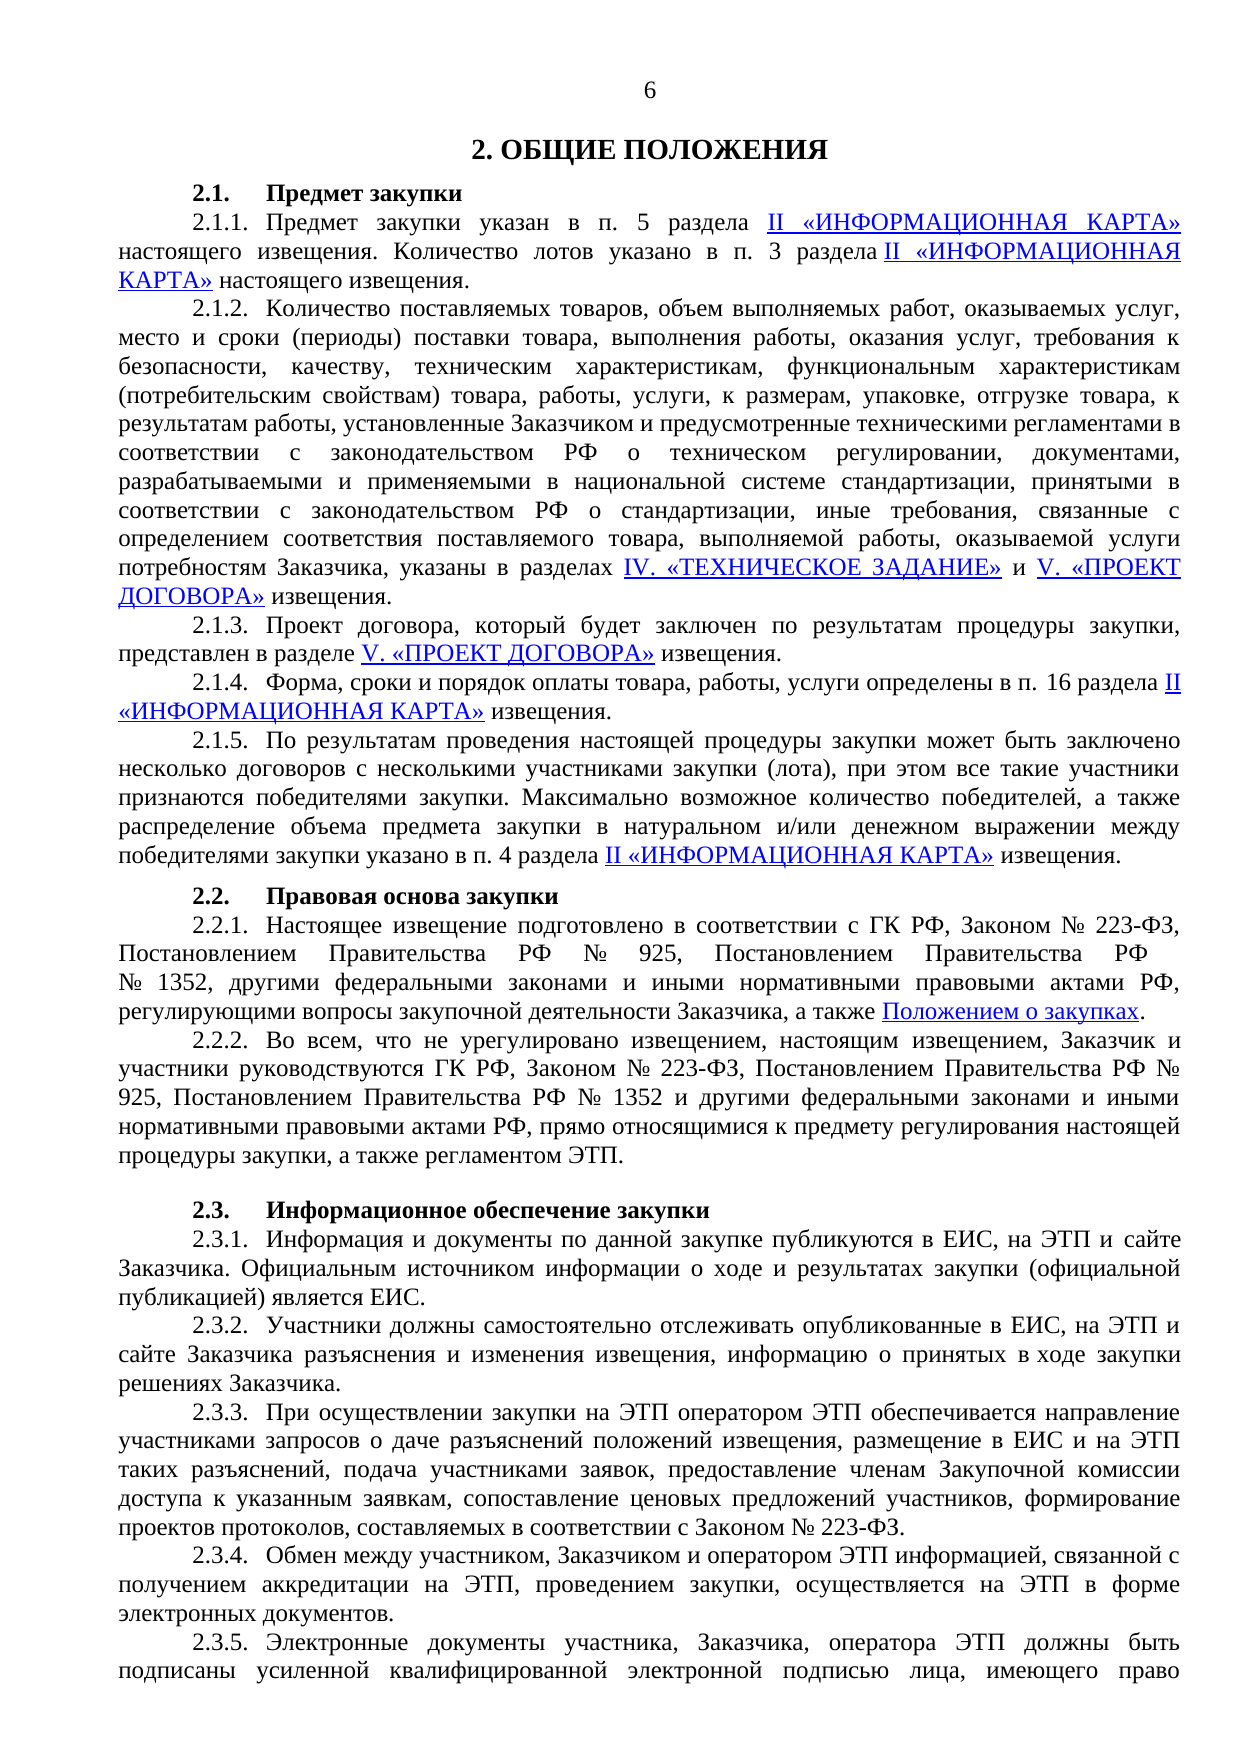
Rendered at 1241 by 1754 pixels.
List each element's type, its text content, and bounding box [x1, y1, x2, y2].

list Информационное обеспечение закупки [118, 1195, 1181, 1224]
list Форма, сроки и порядок оплаты товара, работы, услуги определены в п. 16 раздела II «ИНФОРМАЦИОННАЯ КАРТА» извещения. [118, 667, 1181, 725]
list Проект договора, который будет заключен по результатам процедуры закупки, представлен в разделе V. «ПРОЕКТ ДОГОВОРА» извещения. [118, 610, 1181, 667]
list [118, 1627, 1181, 1684]
list Информация и документы по данной закупке публикуются в ЕИС, на ЭТП и сайте Заказчика. Официальным источником информации о ходе и результатах закупки (официальной публикацией) является ЕИС. [118, 1224, 1181, 1310]
list Настоящее извещение подготовлено в соответствии с ГК РФ, Законом № 223-ФЗ, Постановлением Правительства РФ № 925, Постановлением Правительства РФ № 1352, другими федеральными законами и иными нормативными правовыми актами РФ, регулирующими вопросы закупочной деятельности Заказчика, а также Положением о закупках. [118, 910, 1181, 1025]
list Обмен между участником, Заказчиком и оператором ЭТП информацией, связанной с получением аккредитации на ЭТП, проведением закупки, осуществляется на ЭТП в форме электронных документов. [118, 1540, 1181, 1627]
list Предмет закупки [118, 178, 1181, 207]
list Правовая основа закупки [118, 881, 1181, 910]
list Во всем, что не урегулировано извещением, настоящим извещением, Заказчик и участники руководствуются ГК РФ, Законом № 223-ФЗ, Постановлением Правительства РФ № 925, Постановлением Правительства РФ № 1352 и другими федеральными законами и иными нормативными правовыми актами РФ, прямо относящимися к предмету регулирования настоящей процедуры закупки, а также регламентом ЭТП. [118, 1025, 1181, 1168]
list Количество поставляемых товаров, объем выполняемых работ, оказываемых услуг, место и сроки (периоды) поставки товара, выполнения работы, оказания услуг, требования к безопасности, качеству, техническим характеристикам, функциональным характеристикам (потребительским свойствам) товара, работы, услуги, к размерам, упаковке, отгрузке товара, к результатам работы, установленные Заказчиком и предусмотренные техническими регламентами в соответствии с законодательством РФ о техническом регулировании, документами, разрабатываемыми и применяемыми в национальной системе стандартизации, принятыми в соответствии с законодательством РФ о стандартизации, иные требования, связанные с определением соответствия поставляемого товара, выполняемой работы, оказываемой услуги потребностям Заказчика, указаны в разделах IV. «ТЕХНИЧЕСКОЕ ЗАДАНИЕ» и V. «ПРОЕКТ ДОГОВОРА» извещения. [118, 293, 1181, 610]
list Участники должны самостоятельно отслеживать опубликованные в ЕИС, на ЭТП и сайте Заказчика разъяснения и изменения извещения, информацию о принятых в ходе закупки решениях Заказчика. [118, 1310, 1181, 1397]
subtitle 2. ОБЩИЕ ПОЛОЖЕНИЯ [118, 132, 1181, 166]
list Предмет закупки указан в п. 5 раздела II «ИНФОРМАЦИОННАЯ КАРТА» настоящего извещения. Количество лотов указано в п. 3 раздела II «ИНФОРМАЦИОННАЯ КАРТА» настоящего извещения. [118, 207, 1181, 293]
list При осуществлении закупки на ЭТП оператором ЭТП обеспечивается направление участниками запросов о даче разъяснений положений извещения, размещение в ЕИС и на ЭТП таких разъяснений, подача участниками заявок, предоставление членам Закупочной комиссии доступа к указанным заявкам, сопоставление ценовых предложений участников, формирование проектов протоколов, составляемых в соответствии с Законом № 223-ФЗ. [118, 1397, 1181, 1540]
list По результатам проведения настоящей процедуры закупки может быть заключено несколько договоров с несколькими участниками закупки (лота), при этом все такие участники признаются победителями закупки. Максимально возможное количество победителей, а также распределение объема предмета закупки в натуральном и/или денежном выражении между победителями закупки указано в п. 4 раздела II «ИНФОРМАЦИОННАЯ КАРТА» извещения. [118, 725, 1181, 868]
